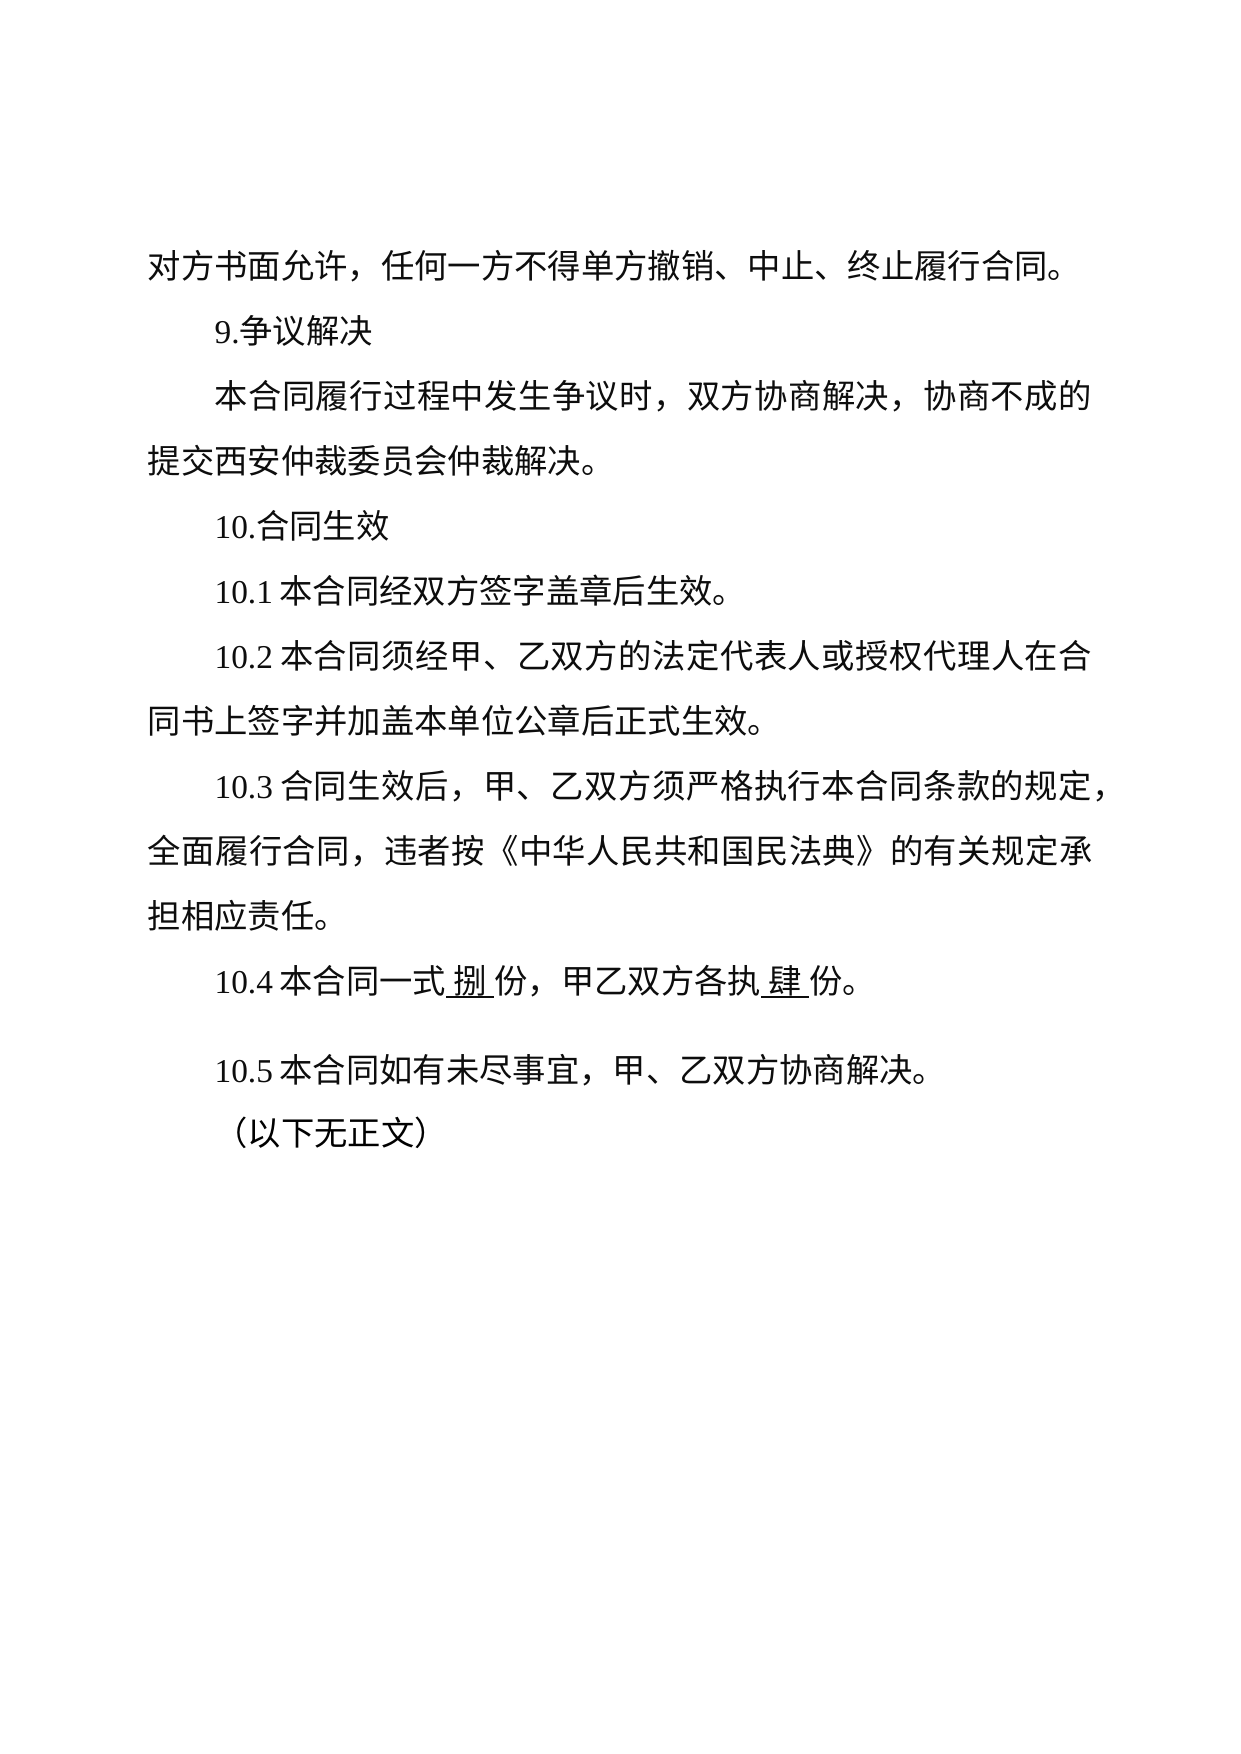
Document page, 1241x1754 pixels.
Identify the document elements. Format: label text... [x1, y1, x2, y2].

text 10.4本合同一式 捌 份，甲乙双方各执 肆 份。 [148, 946, 1092, 1011]
text 本合同履行过程中发生争议时，双方协商解决，协商不成的提交西安仲裁委员会仲裁解决。 [148, 361, 1092, 491]
text 10.2本合同须经甲、乙双方的法定代表人或授权代理人在合同书上签字并加盖本单位公章后正式生效。 [148, 621, 1092, 751]
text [148, 231, 1092, 296]
text 10.1本合同经双方签字盖章后生效。 [148, 556, 1092, 621]
text 10.5本合同如有未尽事宜，甲、乙双方协商解决。 [148, 1035, 1092, 1100]
text 10.3合同生效后，甲、乙双方须严格执行本合同条款的规定，全面履行合同，违者按《中华人民共和国民法典》的有关规定承担相应责任。 [148, 751, 1092, 946]
text 10.合同生效 [148, 491, 1092, 556]
text 9.争议解决 [148, 296, 1092, 361]
text （以下无正文） [148, 1100, 1092, 1165]
